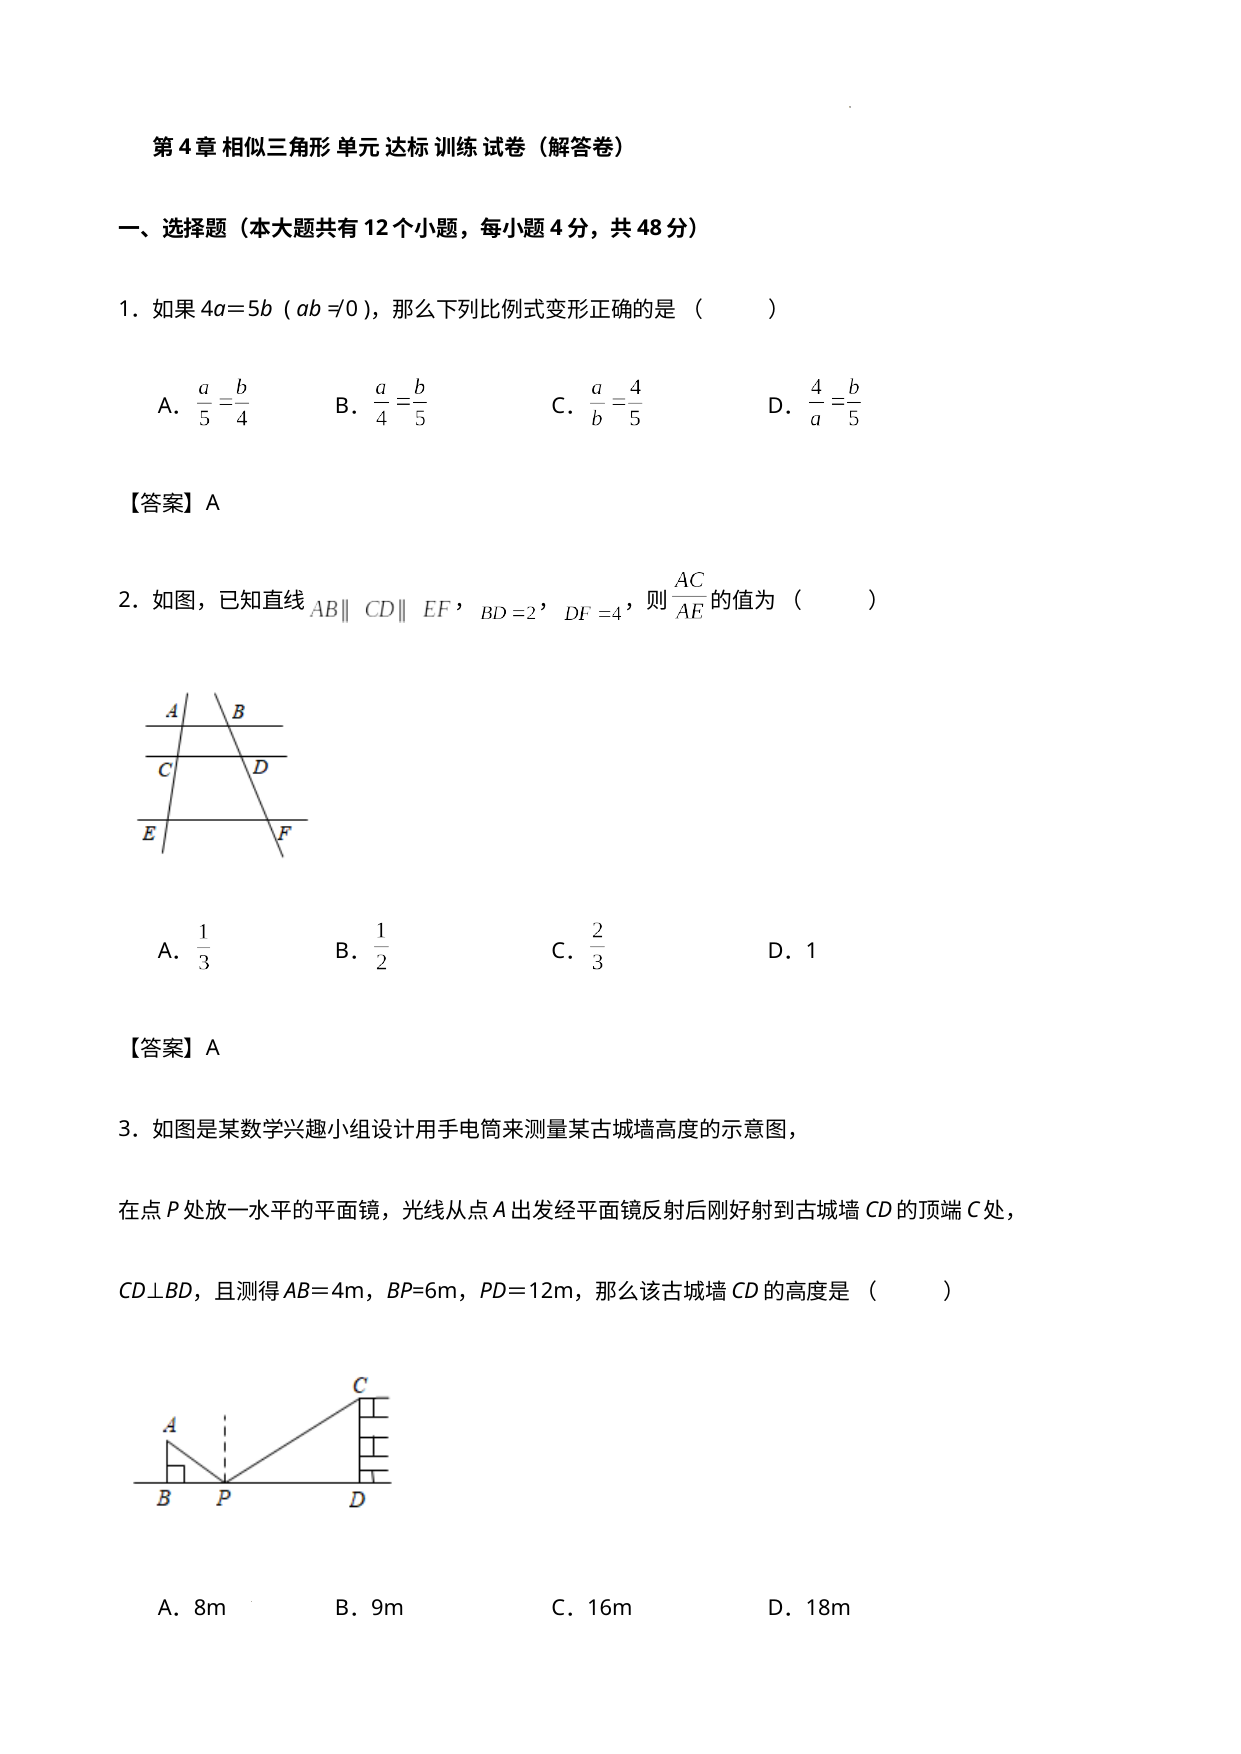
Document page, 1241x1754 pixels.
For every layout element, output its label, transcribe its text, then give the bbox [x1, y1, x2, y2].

text A．8m B．9m C．16m D．18m [158, 1591, 1122, 1623]
list CD⊥BD，且测得AB＝4m，BP=6m，PD＝12m，那么该古城墙CD的高度是 （ ） [118, 1273, 1122, 1306]
text 2．如图，已知直线，，，则的值为 （ ） [118, 567, 1122, 632]
text 第4章 相似三角形 单元 达标 训练 试卷（解答卷） [118, 129, 1122, 162]
text A． B． C． D． [158, 372, 1122, 437]
text 【答案】A [118, 486, 1122, 518]
list 在点P处放一水平的平面镜，光线从点A出发经平面镜反射后刚好射到古城墙CD的顶端C处， [118, 1192, 1122, 1225]
text A． B． C． D．1 [158, 917, 1122, 982]
text 【答案】A [118, 1030, 1122, 1063]
list 如图是某数学兴趣小组设计用手电筒来测量某古城墙高度的示意图， [118, 1111, 1122, 1144]
picture [118, 680, 311, 872]
picture [118, 1354, 406, 1531]
text 1．如果4a＝5b ( ab ≠ 0 )，那么下列比例式变形正确的是 （ ） [118, 291, 1122, 324]
list 选择题（本大题共有12个小题，每小题4分，共48分） [118, 210, 1122, 243]
